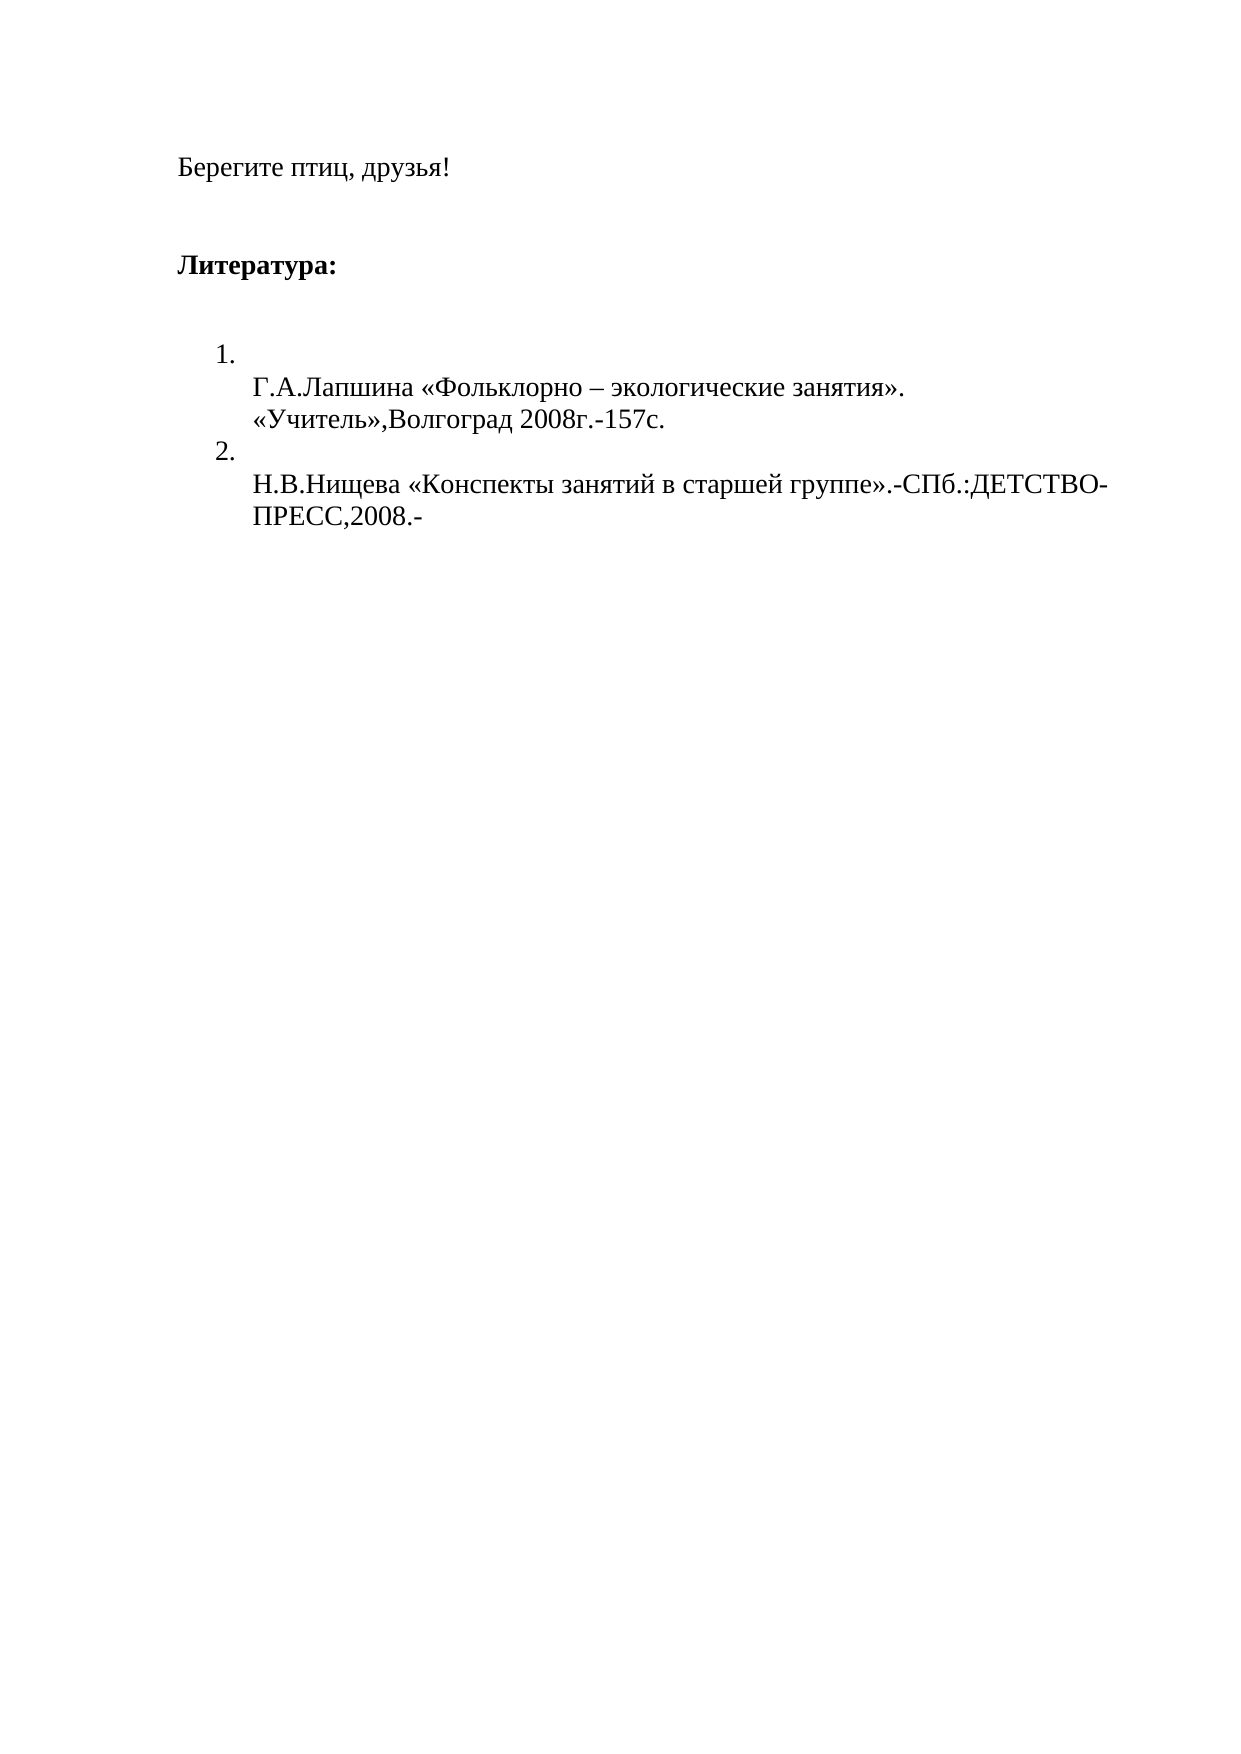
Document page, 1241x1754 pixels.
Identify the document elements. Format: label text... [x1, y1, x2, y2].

list Н.В.Нищева «Конспекты занятий в старшей группе».-СПб.:ДЕТСТВО-ПРЕСС,2008.- [215, 434, 1152, 532]
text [177, 118, 1152, 308]
list Г.А.Лапшина «Фольклорно – экологические занятия». «Учитель»,Волгоград 2008г.-157с. [215, 337, 1152, 434]
